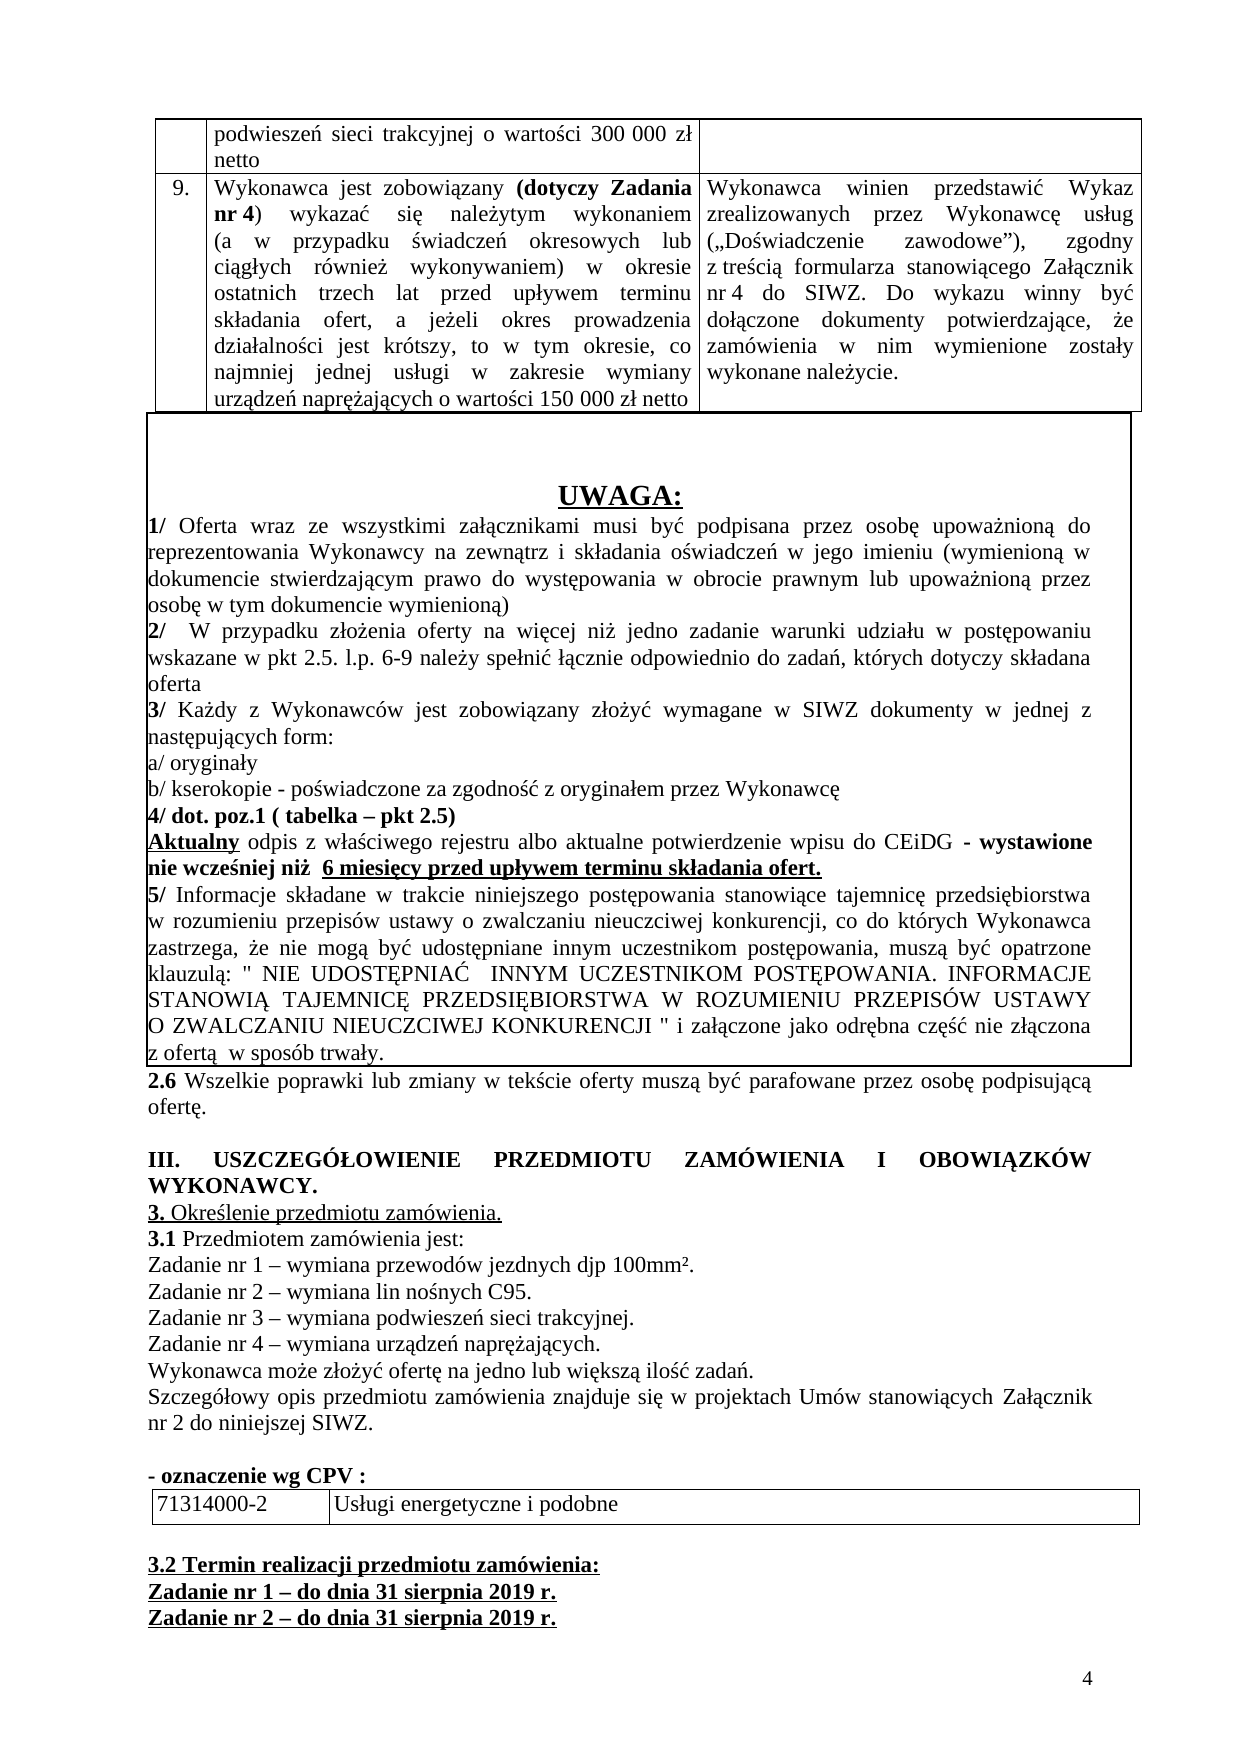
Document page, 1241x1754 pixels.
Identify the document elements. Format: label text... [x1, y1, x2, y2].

text III. USZCZEGÓŁOWIENIE PRZEDMIOTU ZAMÓWIENIA I OBOWIĄZKÓW WYKONAWCY. [148, 1146, 1092, 1199]
text Zadanie nr 2 – wymiana lin nośnych C95. [148, 1278, 1092, 1304]
text Zadanie nr 1 – do dnia 31 sierpnia 2019 r. [148, 1578, 1092, 1604]
text 2.6 Wszelkie poprawki lub zmiany w tekście oferty muszą być parafowane przez osobę podpisującą ofertę. [148, 1067, 1092, 1119]
table_cell Wykonawca jest zobowiązany (dotyczy Zadania nr 4) wykazać się należytym wykonaniem (a w przypadku świadczeń okresowych lub ciągłych również wykonywaniem) w okresie ostatnich trzech lat przed upływem terminu składania ofert, a jeżeli okres prowadzenia działalności jest krótszy, to w tym okresie, co najmniej jednej usługi w zakresie wymiany urządzeń naprężających o wartości 150 000 zł netto [207, 174, 699, 411]
text b/ kserokopie - poświadczone za zgodność z oryginałem przez Wykonawcę [148, 775, 1092, 802]
table_header 71314000-2 [153, 1490, 329, 1524]
text Zadanie nr 2 – do dnia 31 sierpnia 2019 r. [148, 1604, 1092, 1630]
text 4/ dot. poz.1 ( tabelka – pkt 2.5) [148, 802, 1092, 815]
text 3. Określenie przedmiotu zamówienia. [148, 1199, 1092, 1225]
text 5/ Informacje składane w trakcie niniejszego postępowania stanowiące tajemnicę przedsiębiorstwa w rozumieniu przepisów ustawy o zwalczaniu nieuczciwej konkurencji, co do których Wykonawca zastrzega, że nie mogą być udostępniane innym uczestnikom postępowania, muszą być opatrzone klauzulą: " NIE UDOSTĘPNIAĆ INNYM UCZESTNIKOM POSTĘPOWANIA. INFORMACJE STANOWIĄ TAJEMNICĘ PRZEDSIĘBIORSTWA W ROZUMIENIU PRZEPISÓW USTAWY O ZWALCZANIU NIEUCZCIWEJ KONKURENCJI " i załączone jako odrębna część nie złączona z ofertą w sposób trwały. [148, 815, 1130, 1065]
text 3/ Każdy z Wykonawców jest zobowiązany złożyć wymagane w SIWZ dokumenty w jednej z następujących form: [148, 696, 1092, 749]
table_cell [700, 120, 1141, 172]
text 3.1 Przedmiotem zamówienia jest: [148, 1225, 1092, 1251]
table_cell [207, 120, 699, 172]
text Zadanie nr 1 – wymiana przewodów jezdnych djp 100mm². [148, 1251, 1092, 1278]
text Zadanie nr 3 – wymiana podwieszeń sieci trakcyjnej. [148, 1304, 1092, 1330]
text 3.2 Termin realizacji przedmiotu zamówienia: [148, 1551, 1092, 1578]
text a/ oryginały [148, 749, 1092, 775]
table_header Usługi energetyczne i podobne [330, 1490, 1139, 1524]
text 2/ W przypadku złożenia oferty na więcej niż jedno zadanie warunki udziału w postępowaniu wskazane w pkt 2.5. l.p. 6-9 należy spełnić łącznie odpowiednio do zadań, których dotyczy składana oferta [148, 617, 1092, 696]
text Wykonawca może złożyć ofertę na jedno lub większą ilość zadań. [148, 1357, 1092, 1383]
text Szczegółowy opis przedmiotu zamówienia znajduje się w projektach Umów stanowiących Załącznik nr 2 do niniejszej SIWZ. [148, 1383, 1092, 1436]
text - oznaczenie wg CPV : [148, 1462, 1092, 1488]
table_cell 9. [156, 174, 206, 411]
table_cell 8. [156, 120, 206, 172]
text 1/ Oferta wraz ze wszystkimi załącznikami musi być podpisana przez osobę upoważnioną do reprezentowania Wykonawcy na zewnątrz i składania oświadczeń w jego imieniu (wymienioną w dokumencie stwierdzającym prawo do występowania w obrocie prawnym lub upoważnioną przez osobę w tym dokumencie wymienioną) [148, 512, 1092, 617]
text Zadanie nr 4 – wymiana urządzeń naprężających. [148, 1330, 1092, 1357]
text UWAGA: [148, 414, 1130, 512]
